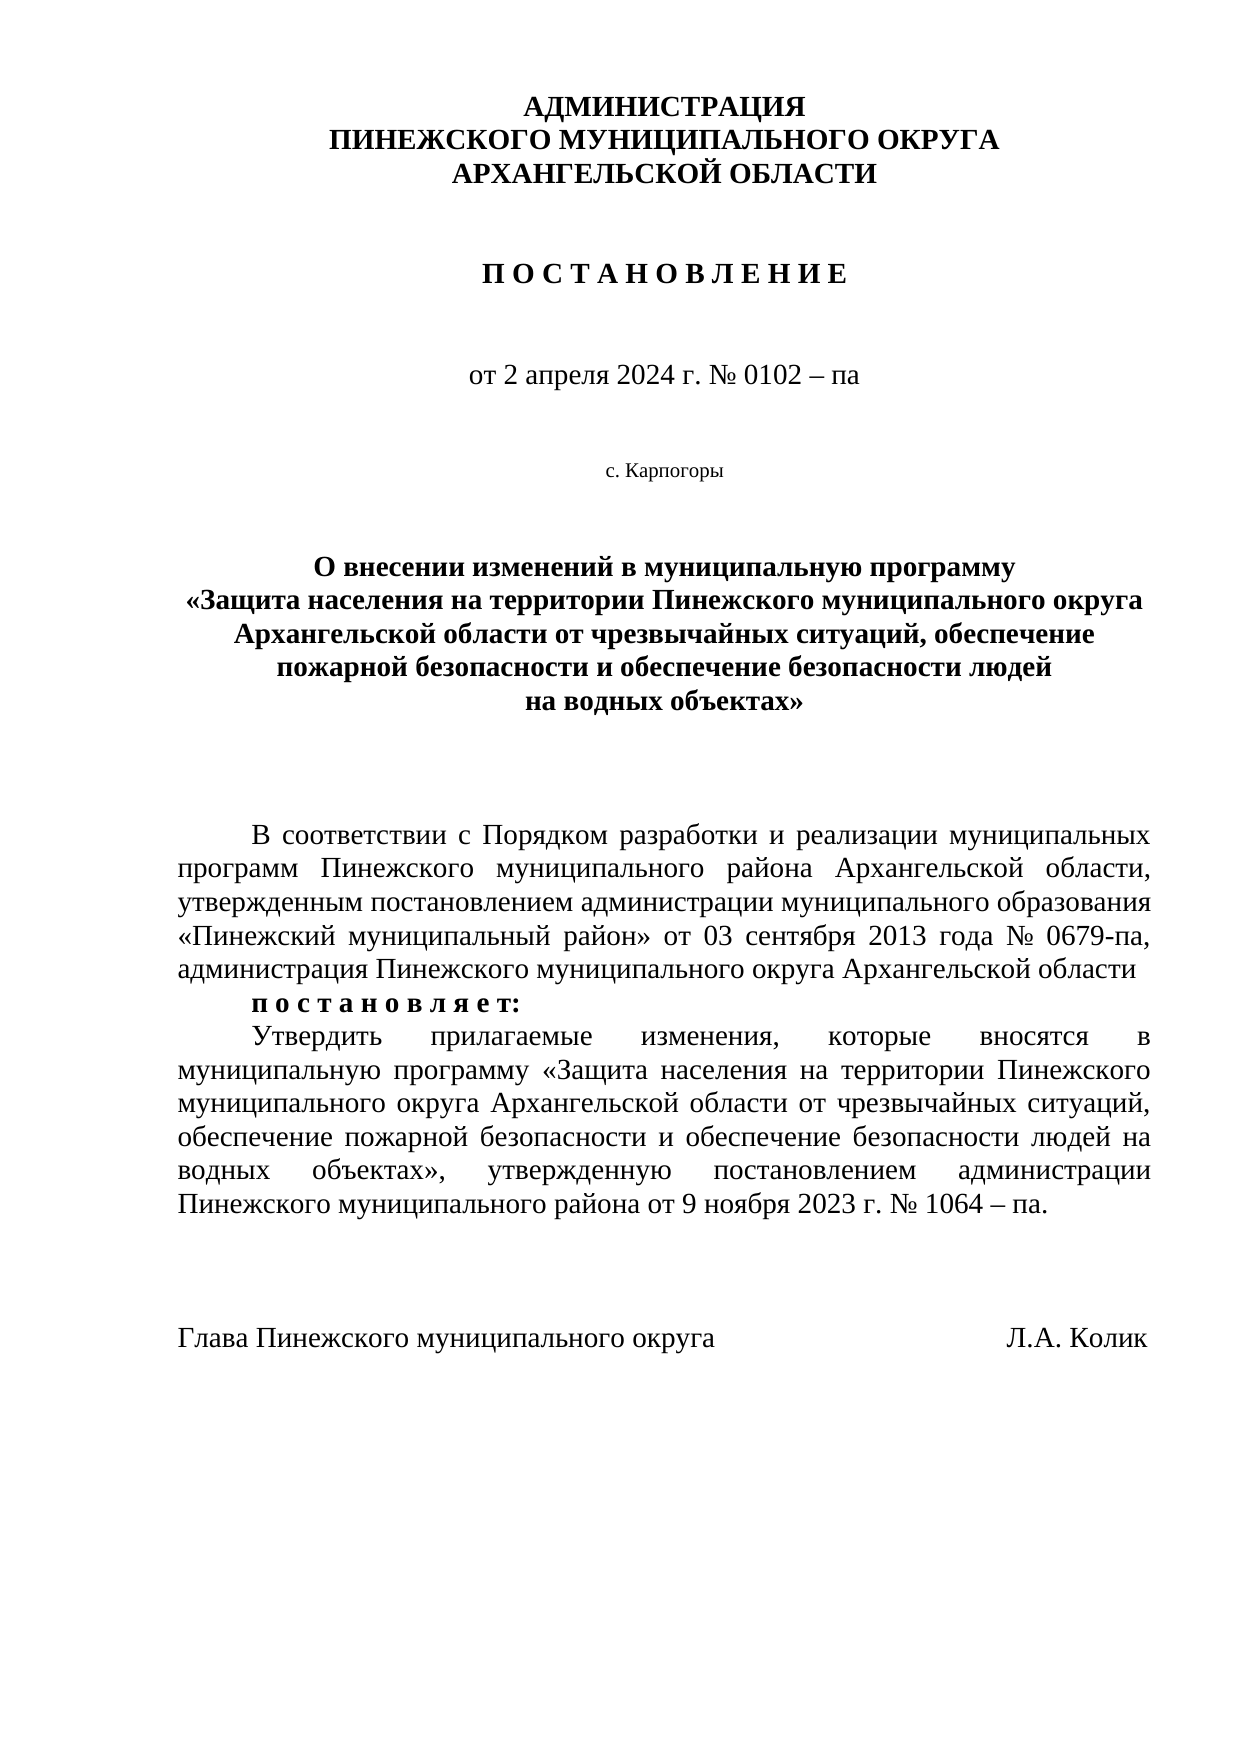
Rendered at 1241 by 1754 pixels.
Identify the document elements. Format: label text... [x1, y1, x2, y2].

text Глава Пинежского муниципального округа Л.А. Колик [177, 1320, 1152, 1354]
text ПИНЕЖСКОГО МУНИЦИПАЛЬНОГО ОКРУГА [177, 122, 1152, 156]
text «Защита населения на территории Пинежского муниципального округа Архангельской области от чрезвычайных ситуаций, обеспечение пожарной безопасности и обеспечение безопасности людей [177, 582, 1152, 683]
text Утвердить прилагаемые изменения, которые вносятся в муниципальную программу «Защита населения на территории Пинежского муниципального округа Архангельской области от чрезвычайных ситуаций, обеспечение пожарной безопасности и обеспечение безопасности людей на водных объектах», утвержденную постановлением администрации Пинежского муниципального района от 9 ноября 2023 г. № 1064 – па. [177, 1018, 1152, 1219]
text П О С Т А Н О В Л Е Н И Е [177, 256, 1152, 290]
text АРХАНГЕЛЬСКОЙ ОБЛАСТИ [177, 156, 1152, 189]
text О внесении изменений в муниципальную программу [177, 549, 1152, 582]
text п о с т а н о в л я е т: [177, 985, 1152, 1018]
text В соответствии с Порядком разработки и реализации муниципальных программ Пинежского муниципального района Архангельской области, утвержденным постановлением администрации муниципального образования «Пинежский муниципальный район» от 03 сентября 2013 года № 0679-па, администрация Пинежского муниципального округа Архангельской области [177, 817, 1152, 985]
text от 2 апреля 2024 г. № 0102 – па [177, 357, 1152, 391]
text АДМИНИСТРАЦИЯ [177, 89, 1152, 122]
text с. Карпогоры [177, 458, 1152, 482]
text на водных объектах» [177, 683, 1152, 716]
